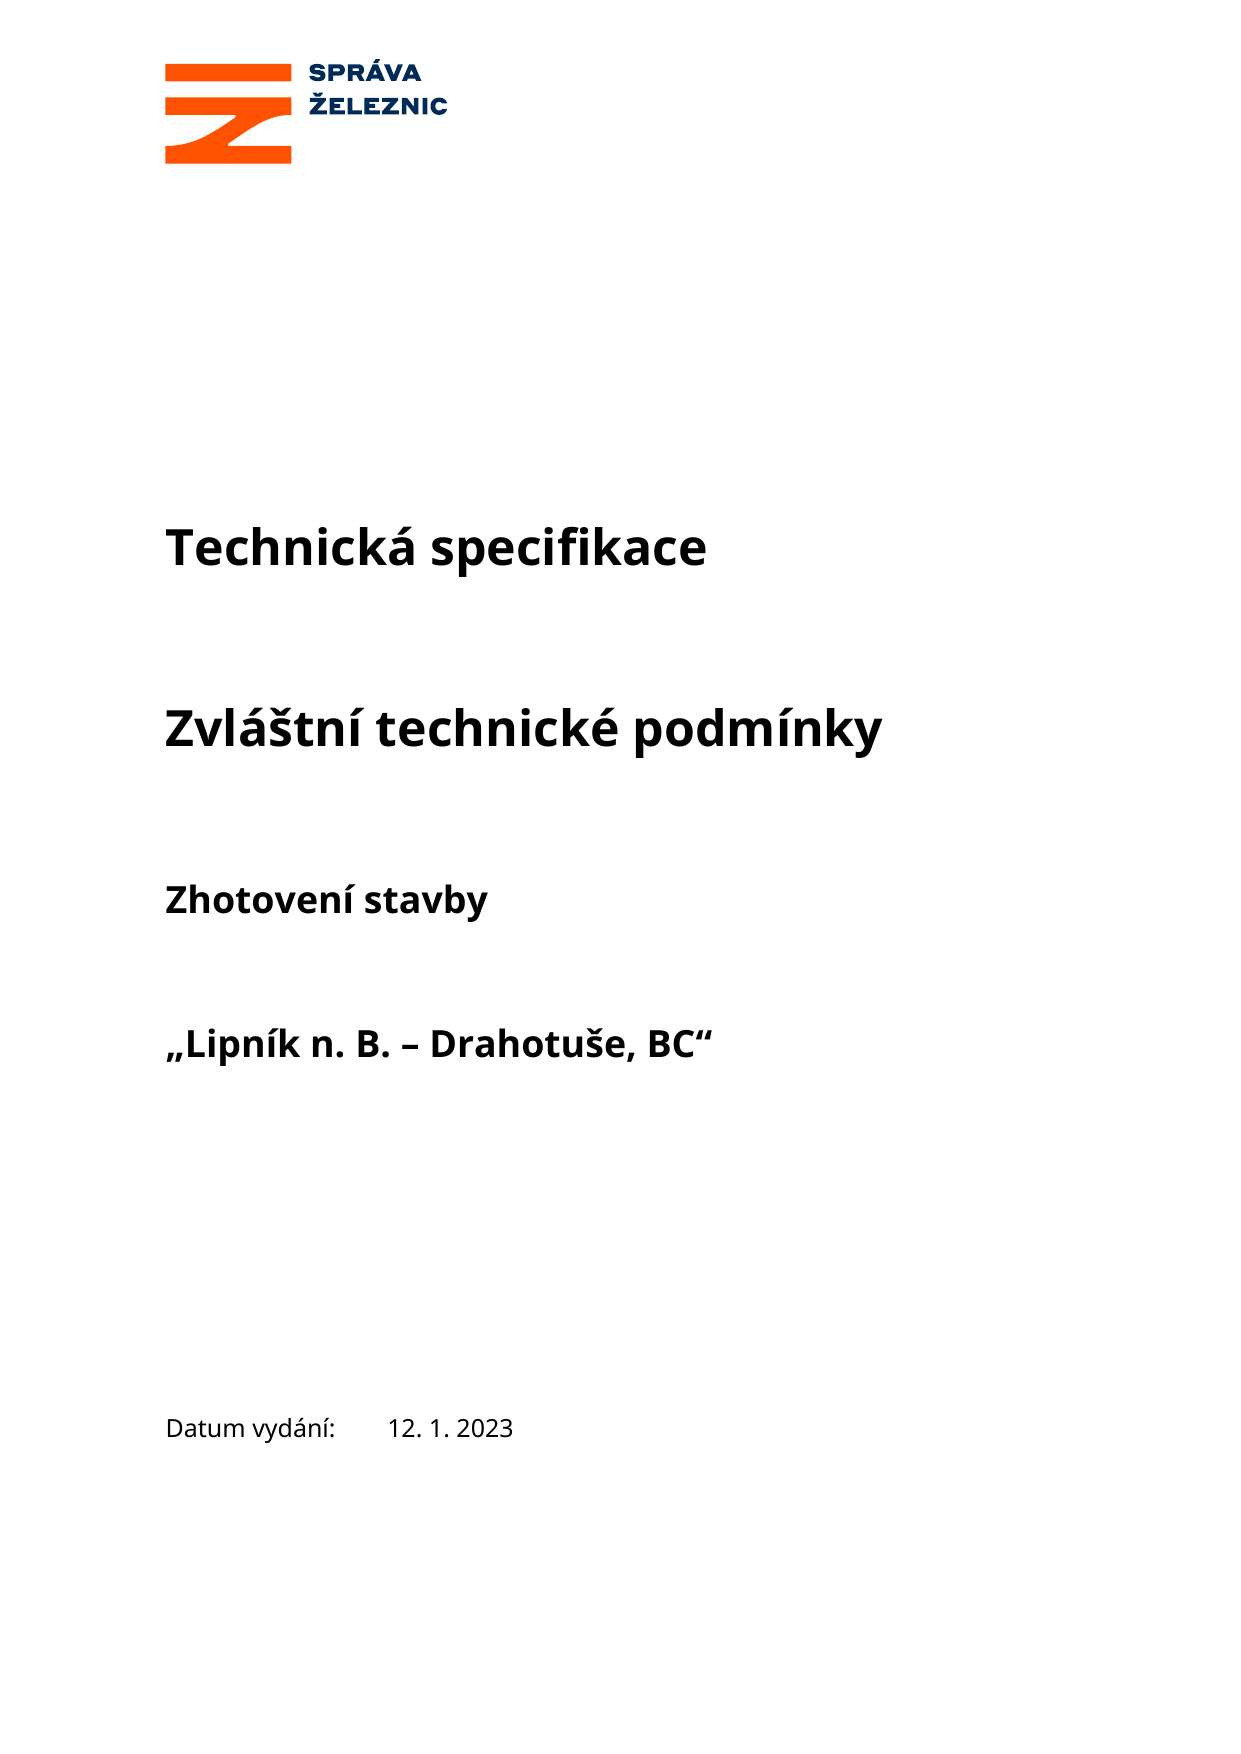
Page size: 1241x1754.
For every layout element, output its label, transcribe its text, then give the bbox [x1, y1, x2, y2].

text Zvláštní technické podmínky [165, 693, 1075, 761]
text Technická specifikace [165, 512, 1075, 580]
text Datum vydání: 12. 1. 2023 [165, 1410, 1075, 1444]
text „Lipník n. B. – Drahotuše, BC“ [165, 1017, 1075, 1068]
text Zhotovení stavby [165, 874, 1075, 925]
